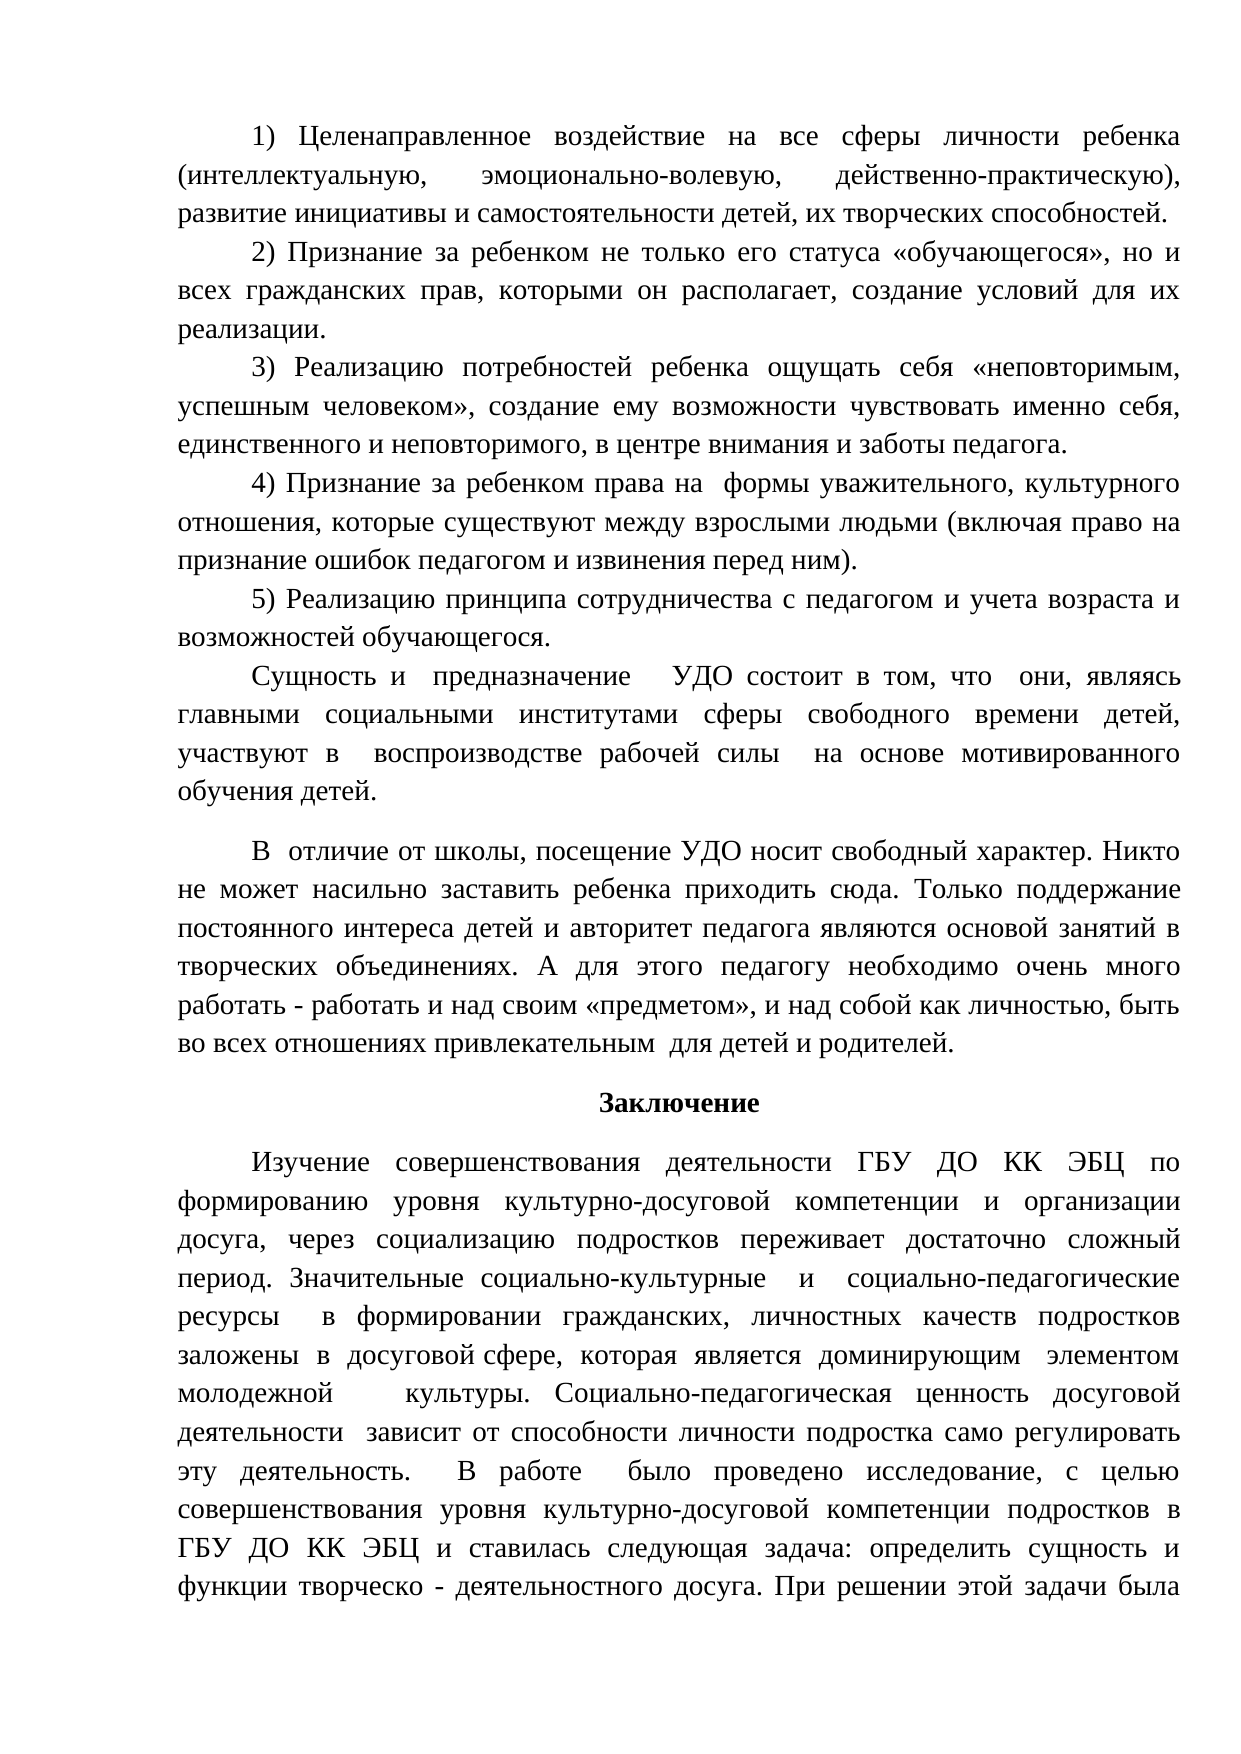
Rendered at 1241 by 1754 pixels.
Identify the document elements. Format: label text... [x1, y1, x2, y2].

text 4) Признание за ребенком права на формы уважительного, культурного отношения, которые существуют между взрослыми людьми (включая право на признание ошибок педагогом и извинения перед ним). [177, 465, 1181, 576]
text 1) Целенаправленное воздействие на все сферы личности ребенка (интеллектуальную, эмоционально-волевую, действенно-практическую), развитие инициативы и самостоятельности детей, их творческих способностей. [177, 118, 1181, 229]
text Сущность и предназначение УДО состоит в том, что они, являясь главными социальными институтами сферы свободного времени детей, участвуют в воспроизводстве рабочей силы на основе мотивированного обучения детей. [177, 658, 1181, 807]
text 5) Реализацию принципа сотрудничества с педагогом и учета возраста и возможностей обучающегося. [177, 581, 1181, 653]
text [177, 1144, 1181, 1602]
text Заключение [177, 1085, 1181, 1118]
text 2) Признание за ребенком не только его статуса «обучающегося», но и всех гражданских прав, которыми он располагает, создание условий для их реализации. [177, 234, 1181, 344]
text В отличие от школы, посещение УДО носит свободный характер. Никто не может насильно заставить ребенка приходить сюда. Только поддержание постоянного интереса детей и авторитет педагога являются основой занятий в творческих объединениях. А для этого педагогу необходимо очень много работать - работать и над своим «предметом», и над собой как личностью, быть во всех отношениях привлекательным для детей и родителей. [177, 833, 1181, 1059]
text 3) Реализацию потребностей ребенка ощущать себя «неповторимым, успешным человеком», создание ему возможности чувствовать именно себя, единственного и неповторимого, в центре внимания и заботы педагога. [177, 349, 1181, 460]
